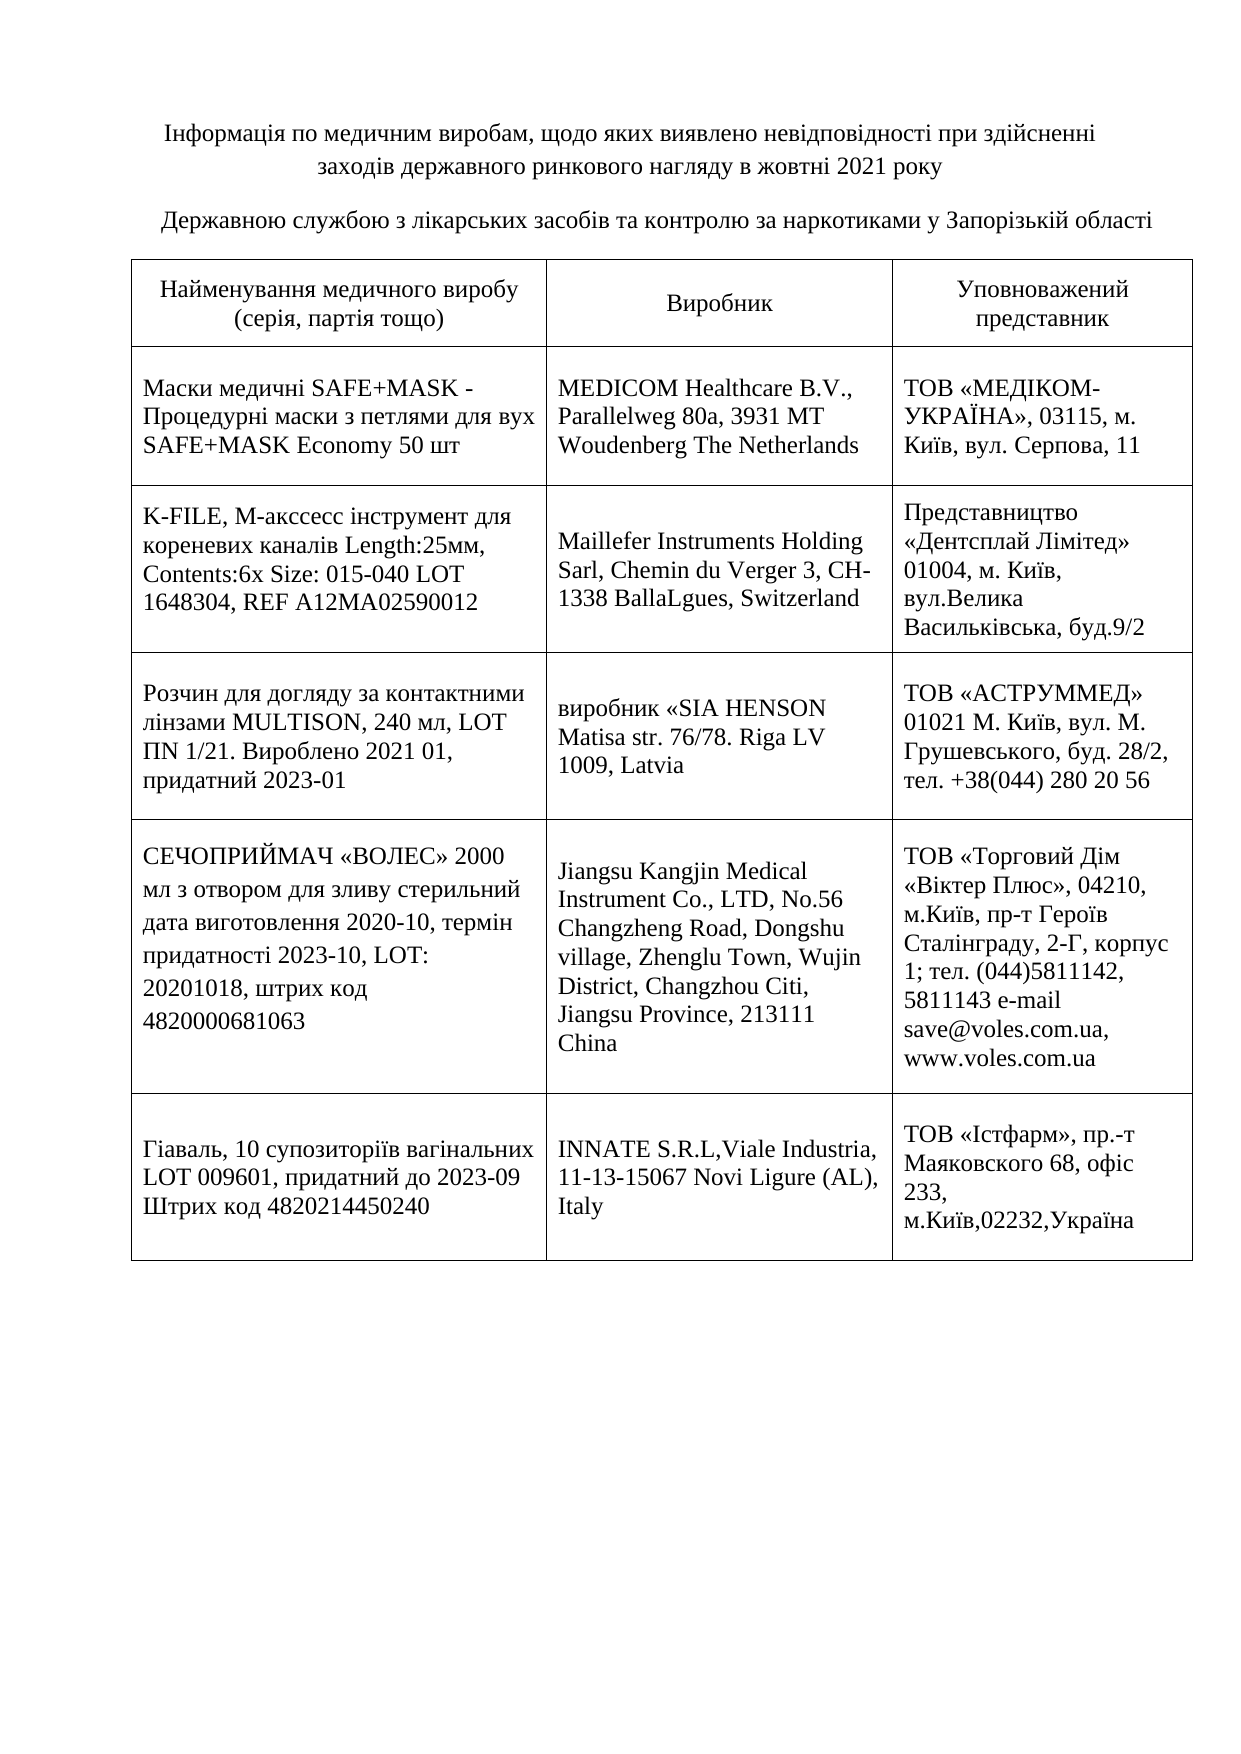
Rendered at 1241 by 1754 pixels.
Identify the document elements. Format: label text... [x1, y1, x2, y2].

text Інформація по медичним виробам, щодо яких виявлено невідповідності при здійсненні заходів державного ринкового нагляду в жовтні 2021 року [133, 118, 1127, 180]
table_cell Представництво «Дентсплай Лімітед» 01004, м. Київ, вул.Велика Васильківська, буд.9/2 [893, 486, 1192, 652]
table_cell Розчин для догляду за контактними лінзами MULTISON, 240 мл, LOT ПN 1/21. Вироблено 2021 01, придатний 2023-01 [132, 653, 546, 819]
table_cell ТОВ «АСТРУММЕД» 01021 М. Київ, вул. М. Грушевського, буд. 28/2, тел. +38(044) 280 20 56 [893, 653, 1192, 819]
table_header Найменування медичного виробу (серія, партія тощо) [132, 260, 546, 346]
table_header Уповноважений представник [893, 260, 1192, 346]
table_cell виробник «SIA HENSON Matisa str. 76/78. Riga LV 1009, Latvia [547, 653, 892, 819]
table_cell K-FILE, М-акссесс інструмент для кореневих каналів Length:25мм, Contents:6x Size: 015-040 LOT 1648304, REF A12MA02590012 [132, 486, 546, 652]
table_cell Maillefer Instruments Holding Sarl, Chemin du Verger 3, CH-1338 BallaLgues, Switzerland [547, 486, 892, 652]
table_header Виробник [547, 260, 892, 346]
table_cell СЕЧОПРИЙМАЧ «ВОЛЕС» 2000 мл з отвором для зливу стерильний дата виготовлення 2020-10, термін придатності 2023-10, LOT: 20201018, штрих код 4820000681063 [132, 820, 546, 1093]
table_cell Jiangsu Kangjin Medical Instrument Co., LTD, No.56 Changzheng Road, Dongshu village, Zhenglu Town, Wujin District, Changzhou Citi, Jiangsu Province, 213111 China [547, 820, 892, 1093]
table_cell INNATE S.R.L,Viale Industria, 11-13-15067 Novi Ligure (AL), Italy [547, 1094, 892, 1260]
table_cell Гіаваль, 10 супозиторіїв вагінальних LOT 009601, придатний до 2023-09 Штрих код 4820214450240 [132, 1094, 546, 1260]
table_cell ТОВ «Торговий Дім «Віктер Плюс», 04210, м.Київ, пр-т Героїв Сталінграду, 2-Г, корпус 1; тел. (044)5811142, 5811143 e-mail save@voles.com.ua, www.voles.com.ua [893, 820, 1192, 1093]
text Державною службою з лікарських засобів та контролю за наркотиками у Запорізькій області [133, 205, 1181, 234]
table_cell MEDICOM Healthcare B.V., Parallelweg 80a, 3931 MT Woudenberg The Netherlands [547, 347, 892, 485]
table_cell Маски медичні SAFE+MASK - Процедурні маски з петлями для вух SAFE+MASK Economy 50 шт [132, 347, 546, 485]
table_cell ТОВ «МЕДІКОМ-УКРАЇНА», 03115, м. Київ, вул. Серпова, 11 [893, 347, 1192, 485]
table_cell ТОВ «Істфарм», пр.-т Маяковского 68, офіс 233, м.Київ,02232,Україна [893, 1094, 1192, 1260]
